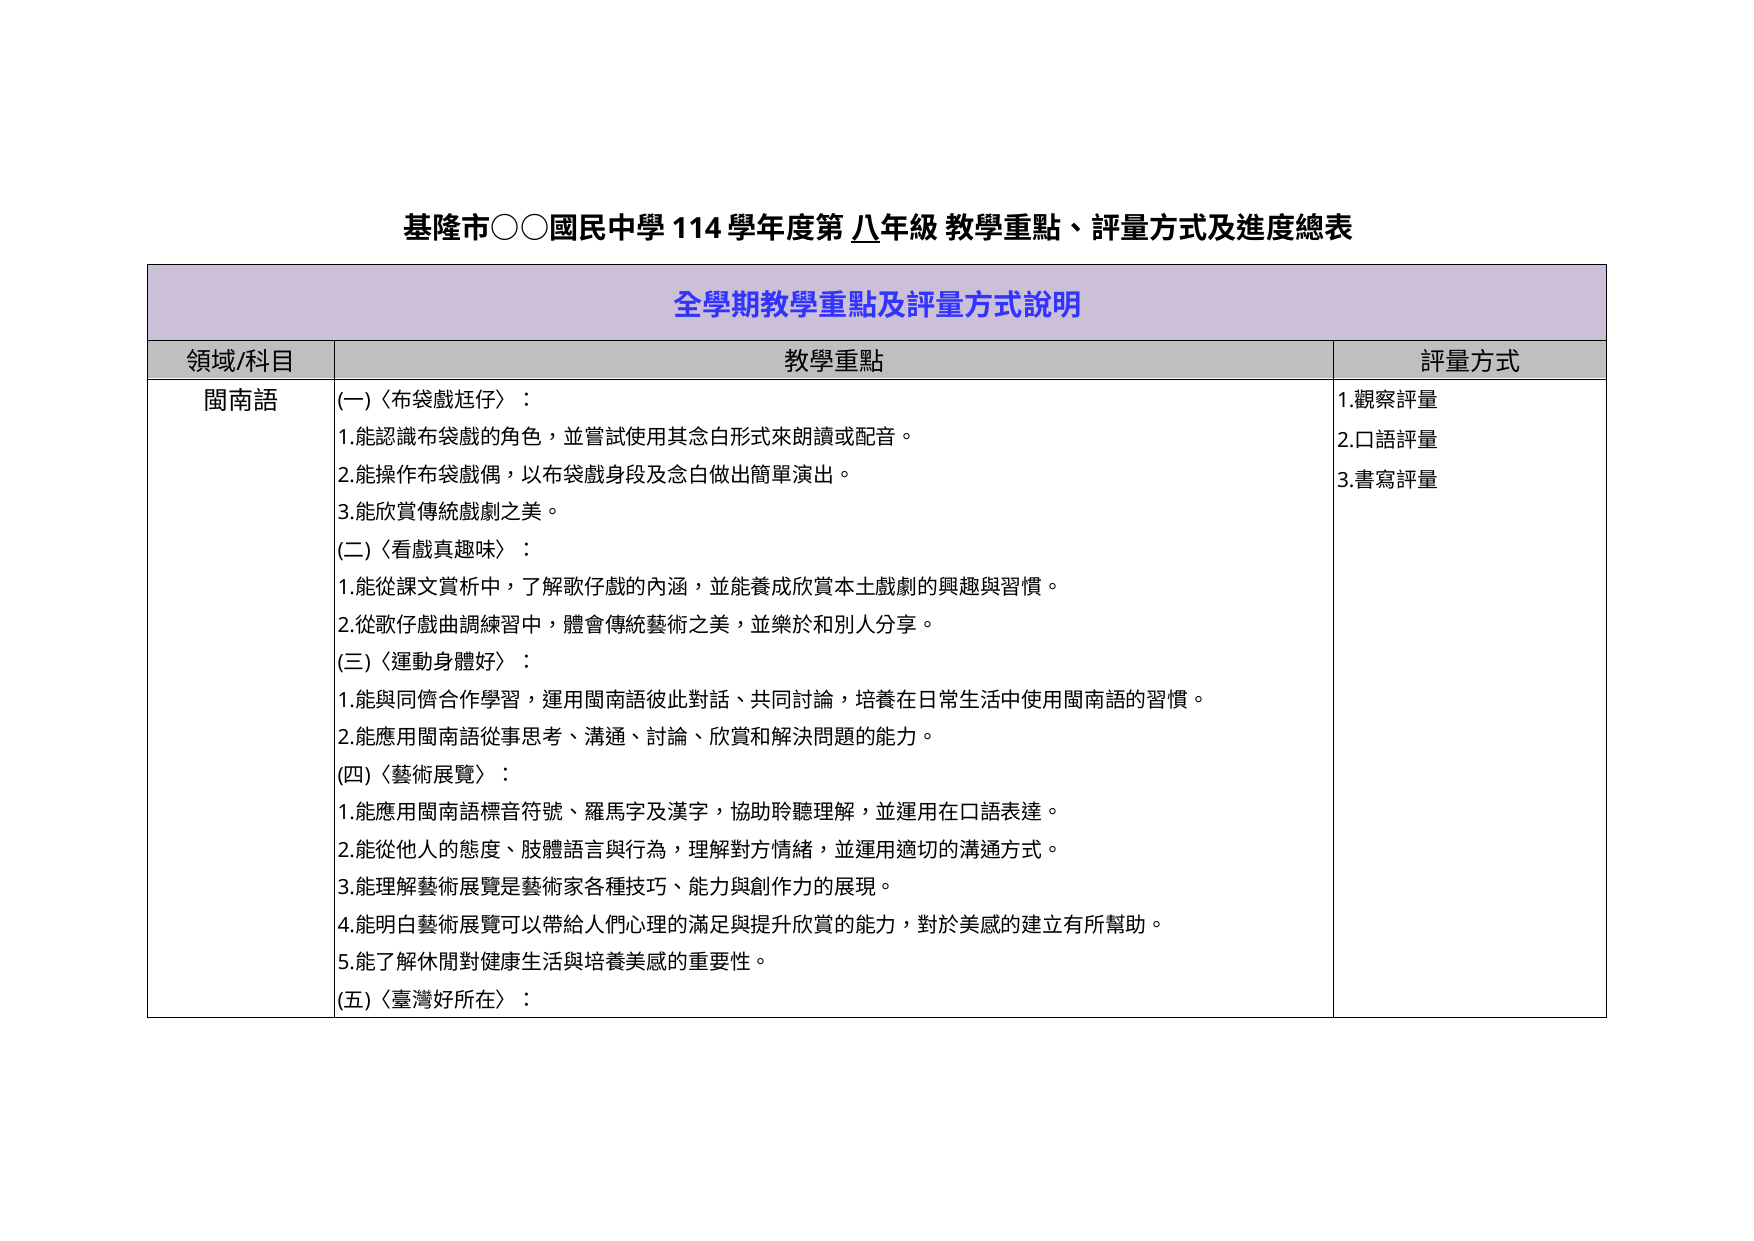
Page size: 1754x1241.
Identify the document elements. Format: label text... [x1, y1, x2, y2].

table_cell 閩南語 [148, 380, 334, 1017]
table_cell 教學重點 [335, 341, 1333, 378]
table_cell 評量方式 [1334, 341, 1606, 378]
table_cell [335, 380, 1333, 1017]
text 基隆市○○國民中學114學年度第 八年級 教學重點、評量方式及進度總表 [150, 189, 1604, 264]
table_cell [1334, 380, 1606, 1017]
table_header 全學期教學重點及評量方式說明 [148, 265, 1606, 340]
table_cell 領域/科目 [148, 341, 334, 378]
